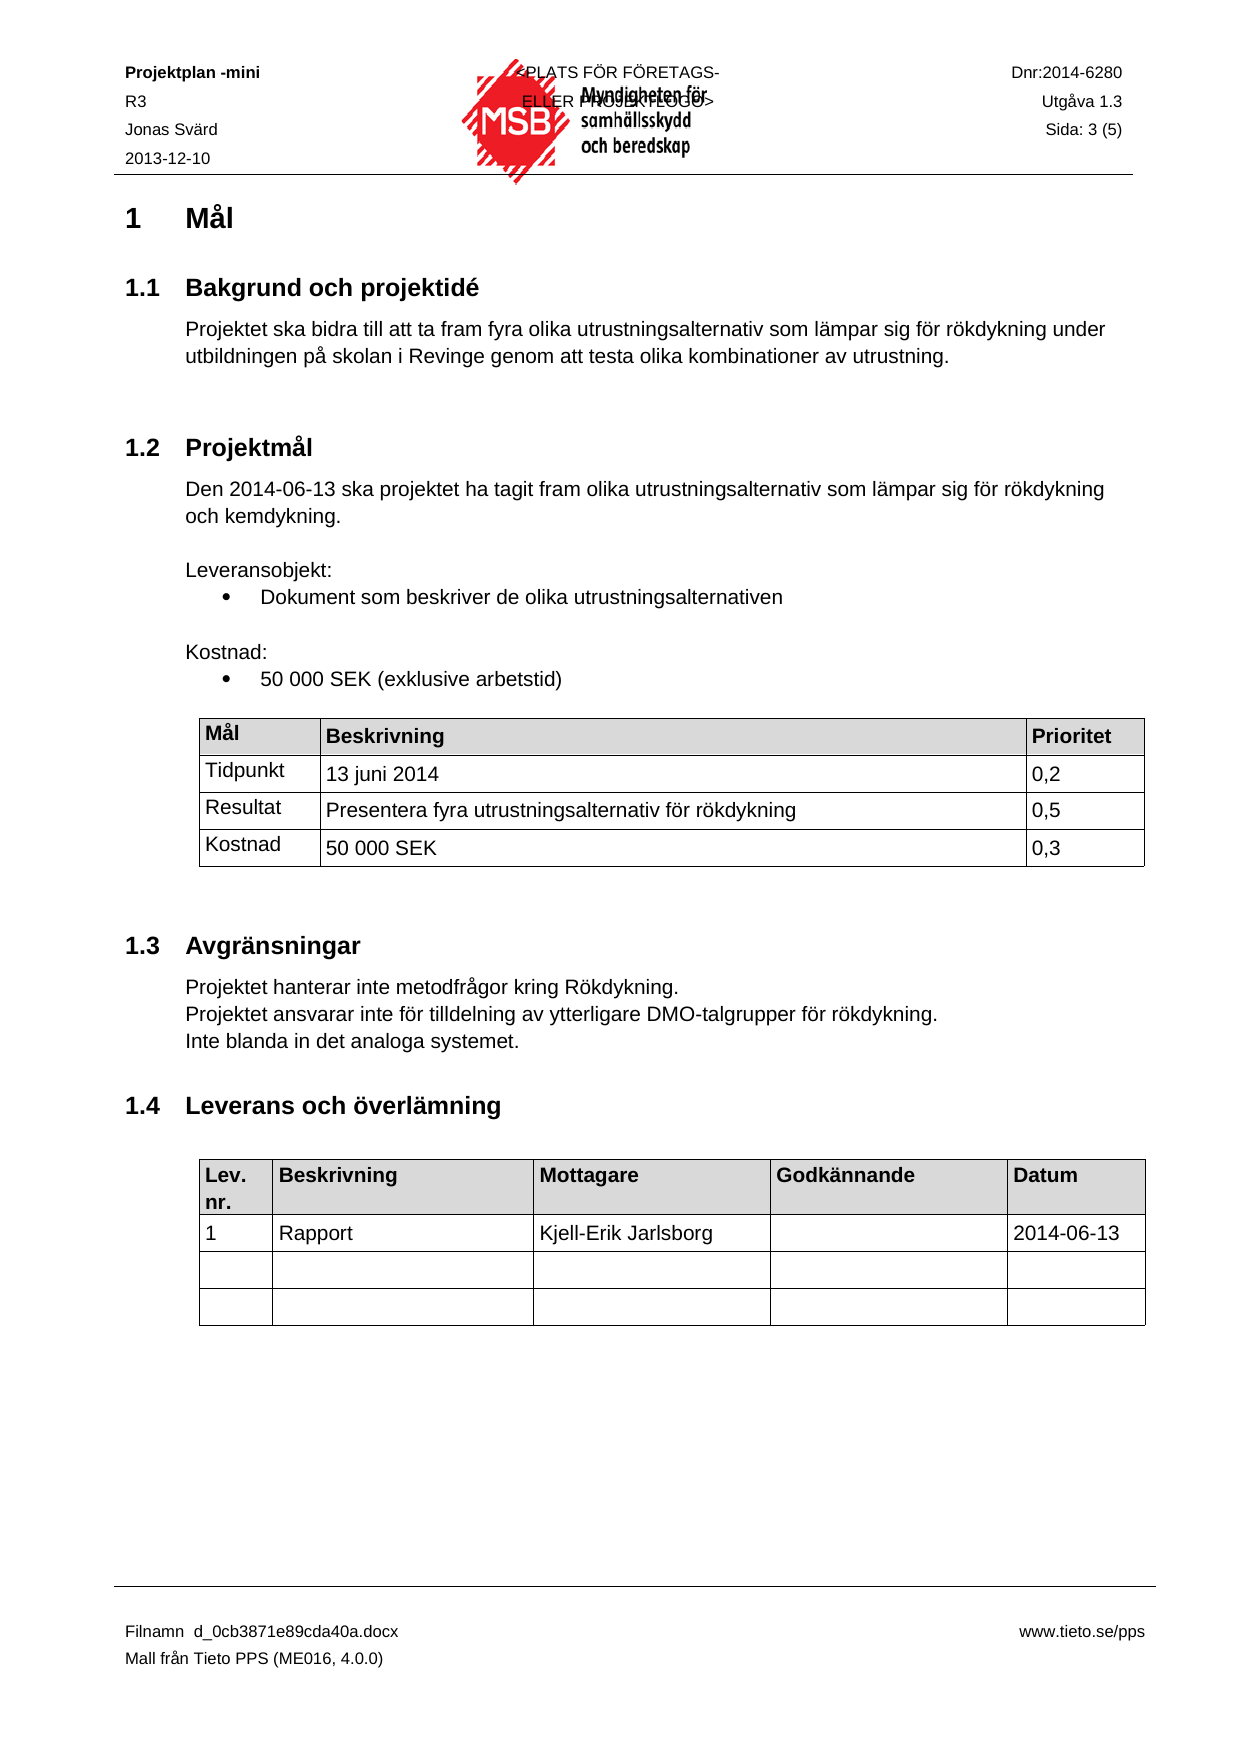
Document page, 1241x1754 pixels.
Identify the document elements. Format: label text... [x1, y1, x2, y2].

text Projektet ansvarar inte för tilldelning av ytterligare DMO-talgrupper för rökdykning. Inte blanda in det analoga systemet. [185, 999, 1115, 1053]
table_cell 0,5 [1027, 793, 1144, 828]
table_cell Rapport [273, 1215, 533, 1251]
subtitle Bakgrund och projektidé [125, 273, 956, 301]
text Den 2014-06-13 ska projektet ha tagit fram olika utrustningsalternativ som lämpar sig för rökdykning och kemdykning. [185, 474, 1115, 528]
table_cell Tidpunkt [200, 756, 320, 792]
table_cell [1008, 1252, 1145, 1288]
table_cell [200, 1252, 272, 1288]
table_header Lev. nr. [200, 1160, 272, 1214]
table_cell 2014-06-13 [1008, 1215, 1145, 1251]
subtitle Avgränsningar [125, 931, 956, 959]
table_header Mottagare [534, 1160, 770, 1214]
text Projektet hanterar inte metodfrågor kring Rökdykning. [185, 972, 1115, 999]
table_cell 0,2 [1027, 756, 1144, 792]
table_cell Presentera fyra utrustningsalternativ för rökdykning [321, 793, 1026, 828]
table_cell [771, 1215, 1007, 1251]
table_cell [771, 1252, 1007, 1288]
subtitle Leverans och överlämning [125, 1091, 956, 1119]
table_cell [200, 1289, 272, 1324]
list Dokument som beskriver de olika utrustningsalternativen [223, 582, 1115, 609]
table_cell [1008, 1289, 1145, 1324]
subtitle Projektmål [125, 433, 956, 461]
text Projektet ska bidra till att ta fram fyra olika utrustningsalternativ som lämpar sig för rökdykning under utbildningen på skolan i Revinge genom att testa olika kombinationer av utrustning. [185, 314, 1115, 368]
table_cell 0,3 [1027, 830, 1144, 866]
table_cell [534, 1289, 770, 1324]
table_header Godkännande [771, 1160, 1007, 1214]
table_cell Kostnad [200, 830, 320, 866]
table_cell Resultat [200, 793, 320, 828]
list 50 000 SEK (exklusive arbetstid) [223, 663, 1115, 691]
subtitle Mål [125, 202, 1115, 235]
picture [461, 175, 842, 185]
table_cell 50 000 SEK [321, 830, 1026, 866]
table_cell 1 [200, 1215, 272, 1251]
text Leveransobjekt: [185, 555, 1115, 582]
table_header Beskrivning [273, 1160, 533, 1214]
table_cell [771, 1289, 1007, 1324]
table_cell [534, 1252, 770, 1288]
table_cell 13 juni 2014 [321, 756, 1026, 792]
picture [461, 59, 842, 174]
table_cell Kjell-Erik Jarlsborg [534, 1215, 770, 1251]
text Kostnad: [185, 636, 1115, 663]
table_header Mål [200, 719, 320, 754]
table_cell [273, 1252, 533, 1288]
table_header Datum [1008, 1160, 1145, 1214]
table_header Beskrivning [321, 719, 1026, 754]
table_header Prioritet [1027, 719, 1144, 754]
table_cell [273, 1289, 533, 1324]
